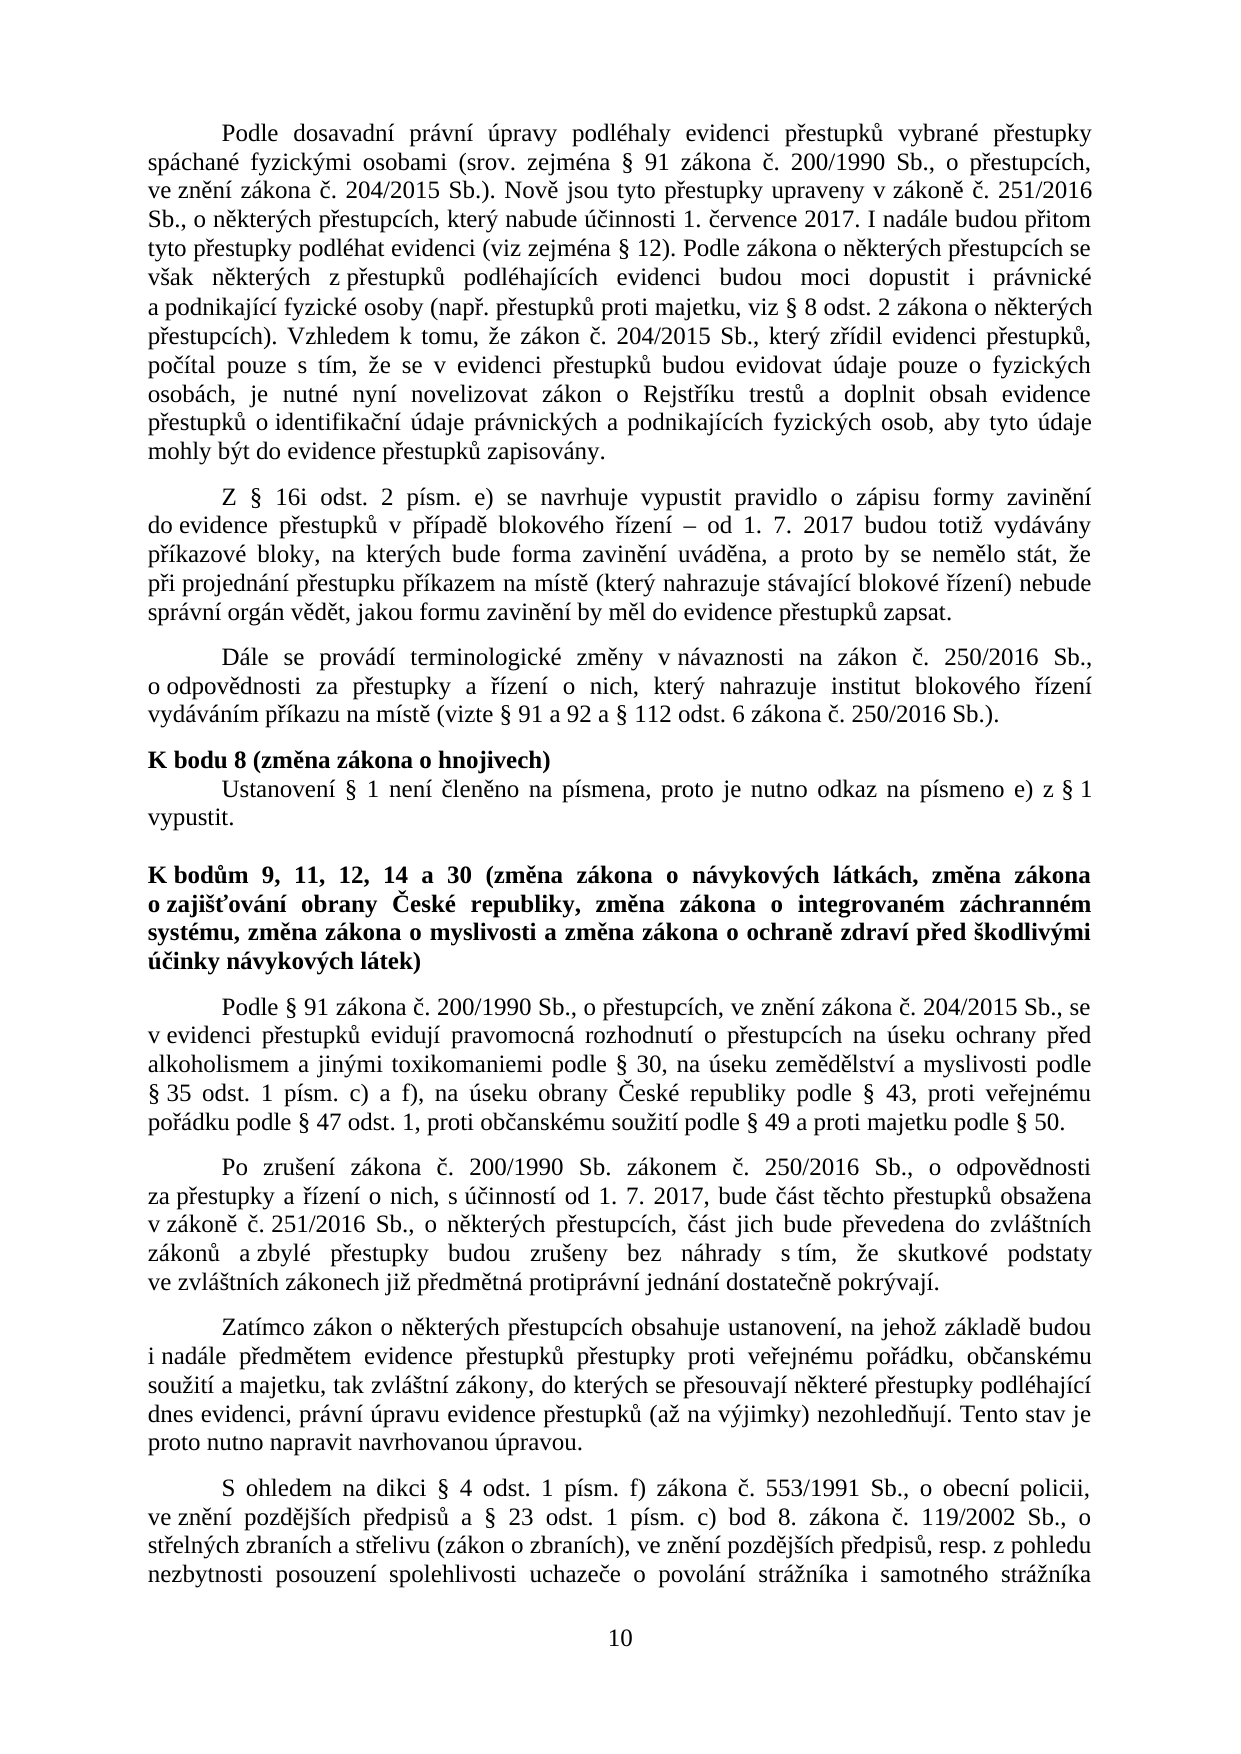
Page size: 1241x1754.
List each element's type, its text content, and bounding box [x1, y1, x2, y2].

text Zatímco zákon o některých přestupcích obsahuje ustanovení, na jehož základě budou i nadále předmětem evidence přestupků přestupky proti veřejnému pořádku, občanskému soužití a majetku, tak zvláštní zákony, do kterých se přesouvají některé přestupky podléhající dnes evidenci, právní úpravu evidence přestupků (až na výjimky) nezohledňují. Tento stav je proto nutno napravit navrhovanou úpravou. [148, 1312, 1092, 1456]
text Podle dosavadní právní úpravy podléhaly evidenci přestupků vybrané přestupky spáchané fyzickými osobami (srov. zejména § 91 zákona č. 200/1990 Sb., o přestupcích, ve znění zákona č. 204/2015 Sb.). Nově jsou tyto přestupky upraveny v zákoně č. 251/2016 Sb., o některých přestupcích, který nabude účinnosti 1. července 2017. I nadále budou přitom tyto přestupky podléhat evidenci (viz zejména § 12). Podle zákona o některých přestupcích se však některých z přestupků podléhajících evidenci budou moci dopustit i právnické a podnikající fyzické osoby (např. přestupků proti majetku, viz § 8 odst. 2 zákona o některých přestupcích). Vzhledem k tomu, že zákon č. 204/2015 Sb., který zřídil evidenci přestupků, počítal pouze s tím, že se v evidenci přestupků budou evidovat údaje pouze o fyzických osobách, je nutné nyní novelizovat zákon o Rejstříku trestů a doplnit obsah evidence přestupků o identifikační údaje právnických a podnikajících fyzických osob, aby tyto údaje mohly být do evidence přestupků zapisovány. [148, 118, 1092, 465]
text K bodu 8 (změna zákona o hnojivech) [148, 745, 1092, 774]
text Dále se provádí terminologické změny v návaznosti na zákon č. 250/2016 Sb., o odpovědnosti za přestupky a řízení o nich, který nahrazuje institut blokového řízení vydáváním příkazu na místě (vizte § 91 a 92 a § 112 odst. 6 zákona č. 250/2016 Sb.). [148, 642, 1092, 728]
text Z § 16i odst. 2 písm. e) se navrhuje vypustit pravidlo o zápisu formy zavinění do evidence přestupků v případě blokového řízení – od 1. 7. 2017 budou totiž vydávány příkazové bloky, na kterých bude forma zavinění uváděna, a proto by se nemělo stát, že při projednání přestupku příkazem na místě (který nahrazuje stávající blokové řízení) nebude správní orgán vědět, jakou formu zavinění by měl do evidence přestupků zapsat. [148, 482, 1092, 625]
text Po zrušení zákona č. 200/1990 Sb. zákonem č. 250/2016 Sb., o odpovědnosti za přestupky a řízení o nich, s účinností od 1. 7. 2017, bude část těchto přestupků obsažena v zákoně č. 251/2016 Sb., o některých přestupcích, část jich bude převedena do zvláštních zákonů a zbylé přestupky budou zrušeny bez náhrady s tím, že skutkové podstaty ve zvláštních zákonech již předmětná protiprávní jednání dostatečně pokrývají. [148, 1152, 1092, 1296]
text K bodům 9, 11, 12, 14 a 30 (změna zákona o návykových látkách, změna zákona o zajišťování obrany České republiky, změna zákona o integrovaném záchranném systému, změna zákona o myslivosti a změna zákona o ochraně zdraví před škodlivými účinky návykových látek) [148, 860, 1092, 975]
text Ustanovení § 1 není členěno na písmena, proto je nutno odkaz na písmeno e) z § 1 vypustit. [148, 774, 1092, 831]
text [148, 1473, 1092, 1588]
text Podle § 91 zákona č. 200/1990 Sb., o přestupcích, ve znění zákona č. 204/2015 Sb., se v evidenci přestupků evidují pravomocná rozhodnutí o přestupcích na úseku ochrany před alkoholismem a jinými toxikomaniemi podle § 30, na úseku zemědělství a myslivosti podle § 35 odst. 1 písm. c) a f), na úseku obrany České republiky podle § 43, proti veřejnému pořádku podle § 47 odst. 1, proti občanskému soužití podle § 49 a proti majetku podle § 50. [148, 992, 1092, 1135]
